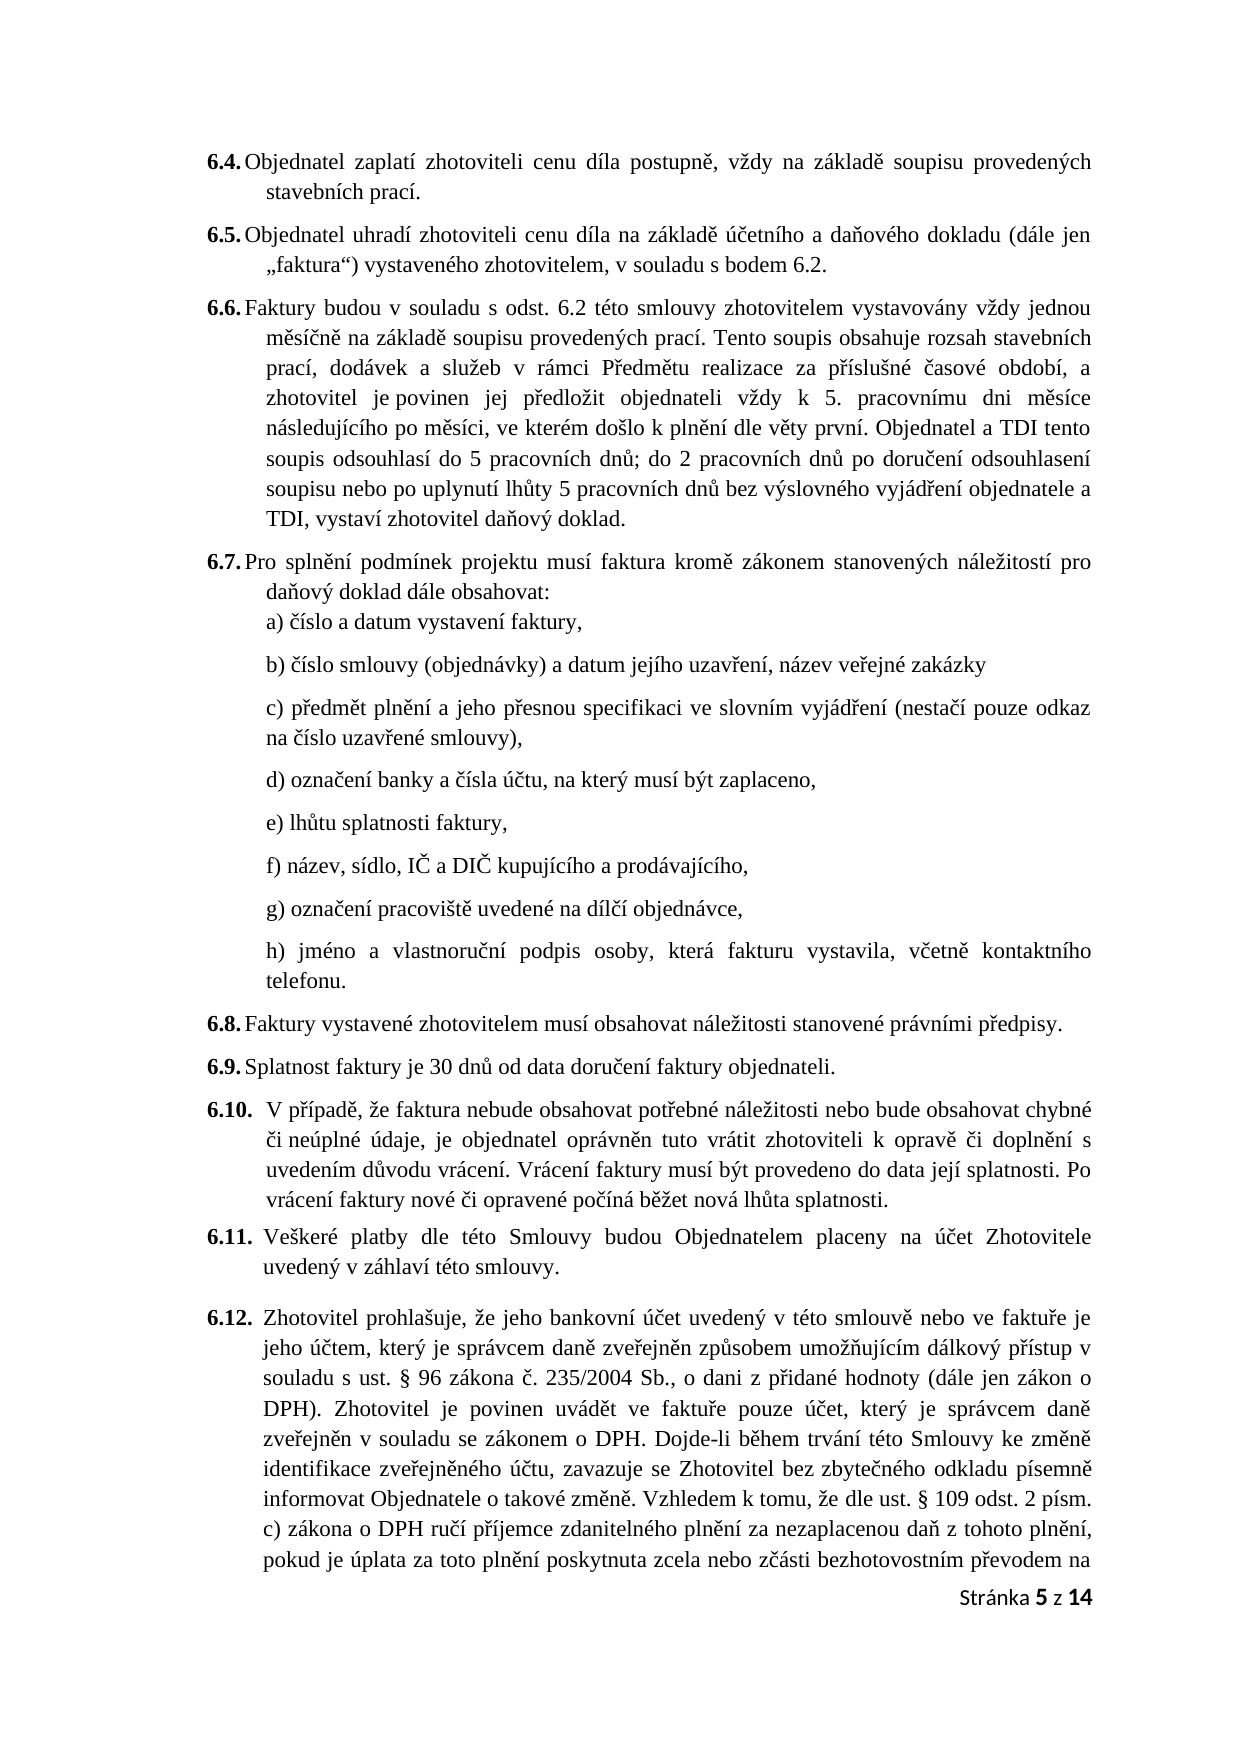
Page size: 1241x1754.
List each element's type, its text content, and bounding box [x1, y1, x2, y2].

list Splatnost faktury je 30 dnů od data doručení faktury objednateli. [207, 1053, 1092, 1079]
list Objednatel zaplatí zhotoviteli cenu díla postupně, vždy na základě soupisu provedených stavebních prací. [207, 148, 1092, 204]
list Objednatel uhradí zhotoviteli cenu díla na základě účetního a daňového dokladu (dále jen „faktura“) vystaveného zhotovitelem, v souladu s bodem 6.2. [207, 221, 1092, 277]
text e) lhůtu splatnosti faktury, [266, 809, 1092, 836]
text g) označení pracoviště uvedené na dílčí objednávce, [266, 894, 1092, 921]
text a) číslo a datum vystavení faktury, [266, 608, 1092, 634]
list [207, 1304, 1092, 1572]
list Pro splnění podmínek projektu musí faktura kromě zákonem stanovených náležitostí pro daňový doklad dále obsahovat: [207, 548, 1092, 604]
text d) označení banky a čísla účtu, na který musí být zaplaceno, [266, 766, 1092, 793]
list Faktury vystavené zhotovitelem musí obsahovat náležitosti stanovené právními předpisy. [207, 1010, 1092, 1037]
list Veškeré platby dle této Smlouvy budou Objednatelem placeny na účet Zhotovitele uvedený v záhlaví této smlouvy. [207, 1223, 1092, 1279]
list V případě, že faktura nebude obsahovat potřebné náležitosti nebo bude obsahovat chybné či neúplné údaje, je objednatel oprávněn tuto vrátit zhotoviteli k opravě či doplnění s uvedením důvodu vrácení. Vrácení faktury musí být provedeno do data její splatnosti. Po vrácení faktury nové či opravené počíná běžet nová lhůta splatnosti. [207, 1096, 1092, 1213]
text f) název, sídlo, IČ a DIČ kupujícího a prodávajícího, [266, 852, 1092, 878]
text b) číslo smlouvy (objednávky) a datum jejího uzavření, název veřejné zakázky [266, 651, 1092, 677]
list Faktury budou v souladu s odst. 6.2 této smlouvy zhotovitelem vystavovány vždy jednou měsíčně na základě soupisu provedených prací. Tento soupis obsahuje rozsah stavebních prací, dodávek a služeb v rámci Předmětu realizace za příslušné časové období, a zhotovitel je povinen jej předložit objednateli vždy k 5. pracovnímu dni měsíce následujícího po měsíci, ve kterém došlo k plnění dle věty první. Objednatel a TDI tento soupis odsouhlasí do 5 pracovních dnů; do 2 pracovních dnů po doručení odsouhlasení soupisu nebo po uplynutí lhůty 5 pracovních dnů bez výslovného vyjádření objednatele a TDI, vystaví zhotovitel daňový doklad. [207, 293, 1092, 531]
text c) předmět plnění a jeho přesnou specifikaci ve slovním vyjádření (nestačí pouze odkaz na číslo uzavřené smlouvy), [266, 693, 1092, 750]
text h) jméno a vlastnoruční podpis osoby, která fakturu vystavila, včetně kontaktního telefonu. [266, 937, 1092, 994]
